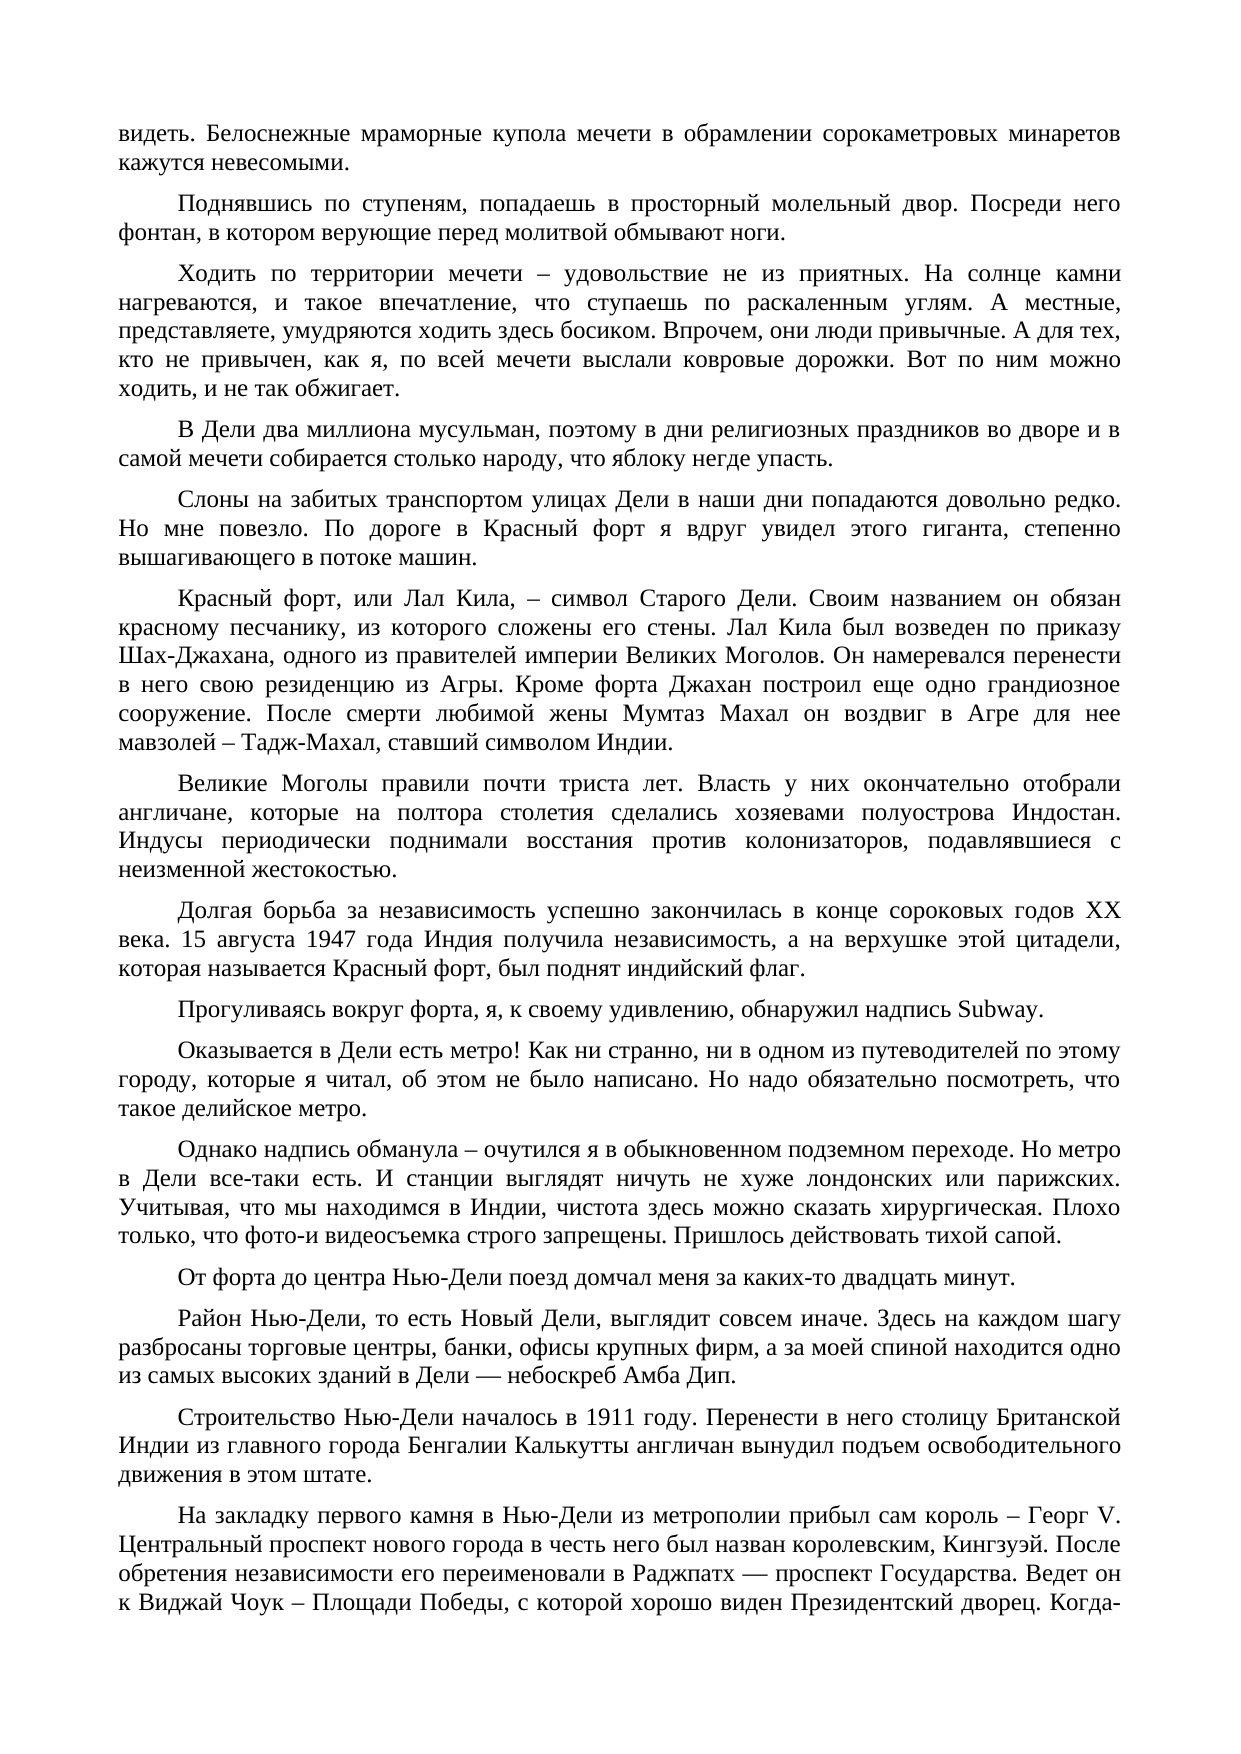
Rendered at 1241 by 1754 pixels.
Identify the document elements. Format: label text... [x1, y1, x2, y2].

text Великие Моголы правили почти триста лет. Власть у них окончательно отобрали англичане, которые на полтора столетия сделались хозяевами полуострова Индостан. Индусы периодически поднимали восстания против колонизаторов, подавлявшиеся с неизменной жестокостью. [118, 768, 1122, 883]
text Оказывается в Дели есть метро! Как ни странно, ни в одном из путеводителей по этому городу, которые я читал, об этом не было написано. Но надо обязательно посмотреть, что такое делийское метро. [118, 1036, 1122, 1122]
text Прогуливаясь вокруг форта, я, к своему удивлению, обнаружил надпись Subway. [118, 994, 1122, 1023]
text Слоны на забитых транспортом улицах Дели в наши дни попадаются довольно редко. Но мне повезло. По дороге в Красный форт я вдруг увидел этого гиганта, степенно вышагивающего в потоке машин. [118, 484, 1122, 571]
text Красный форт, или Лал Кила, – символ Старого Дели. Своим названием он обязан красному песчанику, из которого сложены его стены. Лал Кила был возведен по приказу Шах-Джахана, одного из правителей империи Великих Моголов. Он намеревался перенести в него свою резиденцию из Агры. Кроме форта Джахан построил еще одно грандиозное сооружение. После смерти любимой жены Мумтаз Махал он воздвиг в Агре для нее мавзолей – Тадж-Махал, ставший символом Индии. [118, 583, 1122, 756]
text От форта до центра Нью-Дели поезд домчал меня за каких-то двадцать минут. [118, 1262, 1122, 1291]
text Долгая борьба за независимость успешно закончилась в конце сороковых годов XX века. 15 августа 1947 года Индия получила независимость, а на верхушке этой цитадели, которая называется Красный форт, был поднят индийский флаг. [118, 896, 1122, 982]
text Поднявшись по ступеням, попадаешь в просторный молельный двор. Посреди него фонтан, в котором верующие перед молитвой обмывают ноги. [118, 188, 1122, 246]
text Район Нью-Дели, то есть Новый Дели, выглядит совсем иначе. Здесь на каждом шагу разбросаны торговые центры, банки, офисы крупных фирм, а за моей спиной находится одно из самых высоких зданий в Дели — небоскреб Амба Дип. [118, 1303, 1122, 1389]
text Ходить по территории мечети – удовольствие не из приятных. На солнце камни нагреваются, и такое впечатление, что ступаешь по раскаленным углям. А местные, представляете, умудряются ходить здесь босиком. Впрочем, они люди привычные. А для тех, кто не привычен, как я, по всей мечети выслали ковровые дорожки. Вот по ним можно ходить, и не так обжигает. [118, 258, 1122, 402]
text Строительство Нью-Дели началось в 1911 году. Перенести в него столицу Британской Индии из главного города Бенгалии Калькутты англичан вынудил подъем освободительного движения в этом штате. [118, 1402, 1122, 1488]
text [118, 118, 1122, 176]
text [118, 1501, 1122, 1616]
text Однако надпись обманула – очутился я в обыкновенном подземном переходе. Но метро в Дели все-таки есть. И станции выглядят ничуть не хуже лондонских или парижских. Учитывая, что мы находимся в Индии, чистота здесь можно сказать хирургическая. Плохо только, что фото-и видеосъемка строго запрещены. Пришлось действовать тихой сапой. [118, 1134, 1122, 1249]
text В Дели два миллиона мусульман, поэтому в дни религиозных праздников во дворе и в самой мечети собирается столько народу, что яблоку негде упасть. [118, 414, 1122, 472]
